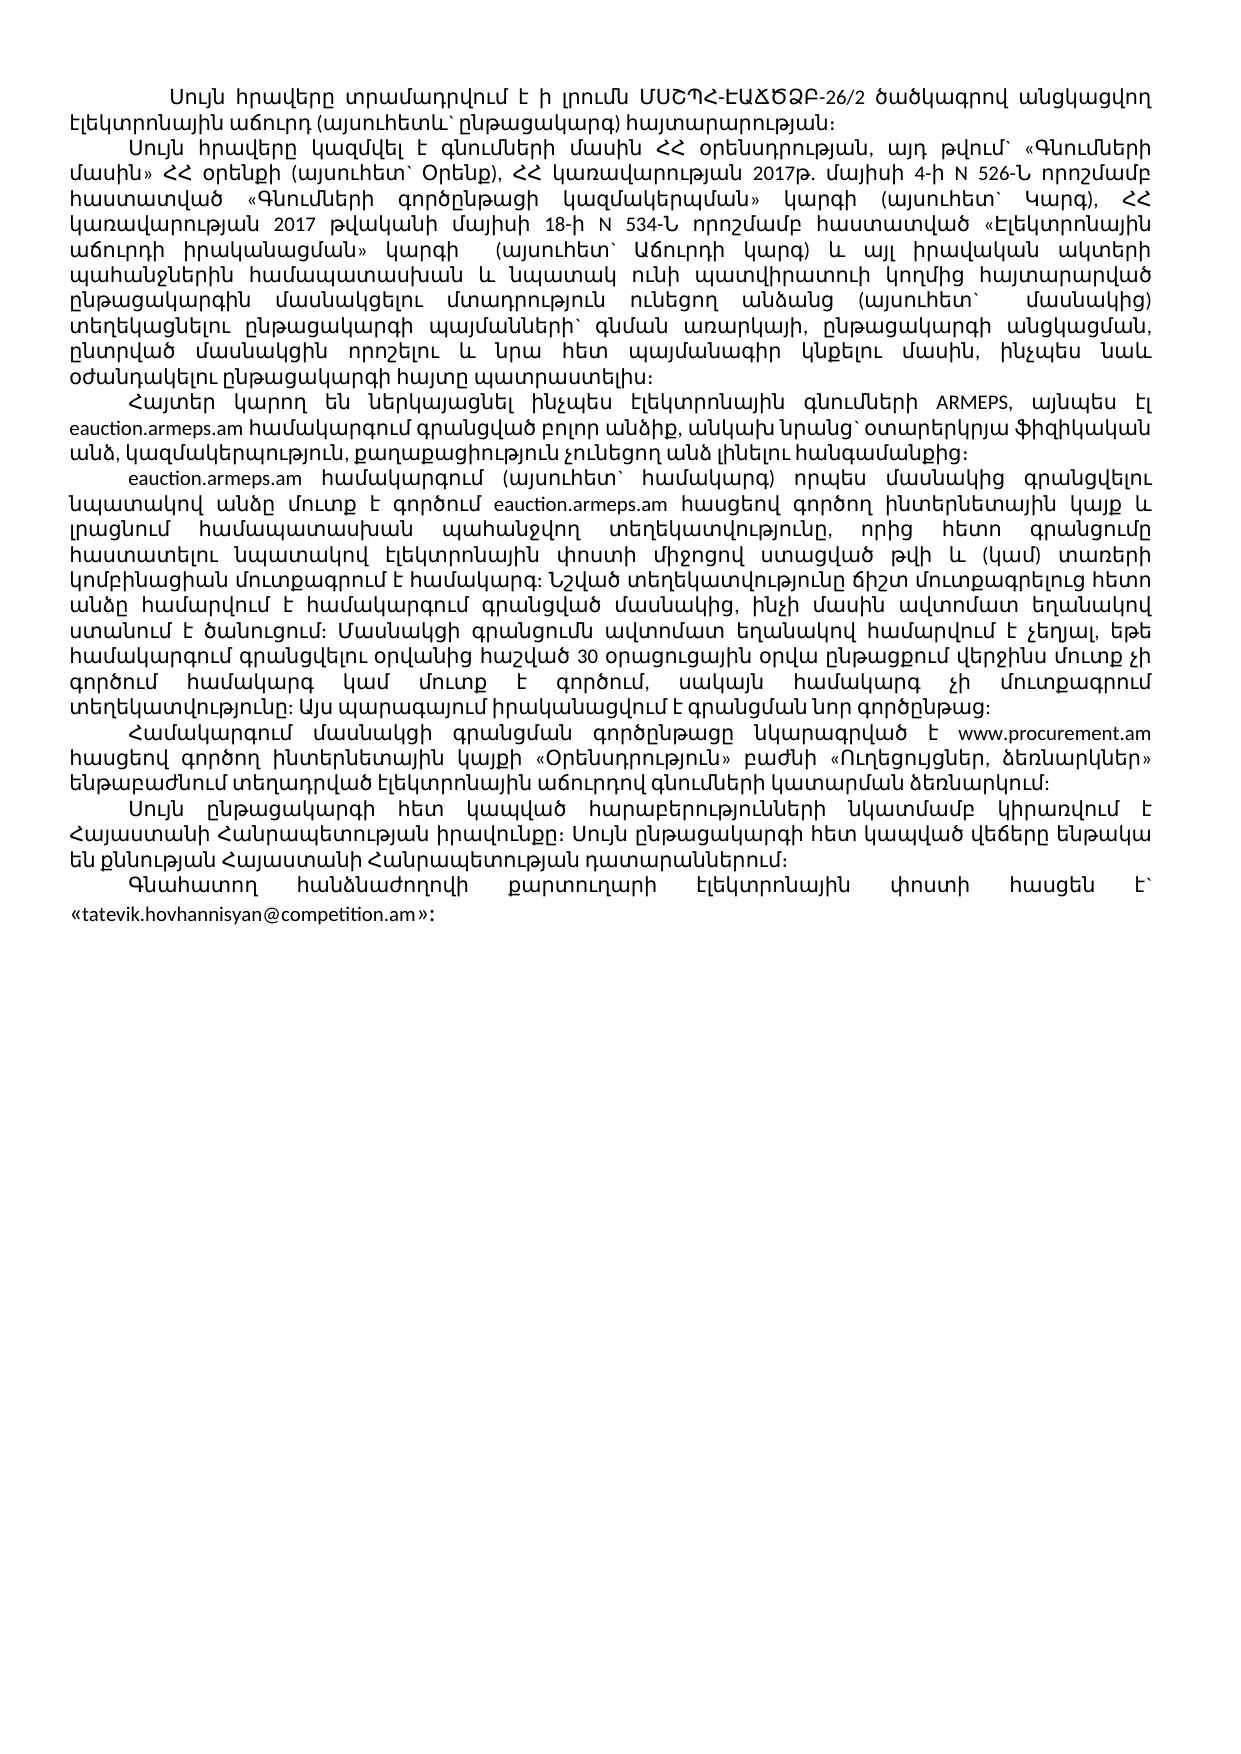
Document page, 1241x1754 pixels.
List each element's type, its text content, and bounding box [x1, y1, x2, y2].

text Սույն հրավերը կազմվել է գնումների մասին ՀՀ օրենսդրության, այդ թվում` «Գնումների մասին» ՀՀ օրենքի (այսուհետ` Օրենք), ՀՀ կառավարության 2017թ. մայիսի 4-ի N 526-Ն որոշմամբ հաստատված «Գնումների գործընթացի կազմակերպման» կարգի (այսուհետ` Կարգ), ՀՀ կառավարության 2017 թվականի մայիսի 18-ի N 534-Ն որոշմամբ հաստատված «Էլեկտրոնային աճուրդի իրականացման» կարգի (այսուհետ` Աճուրդի կարգ) և այլ իրավական ակտերի պահանջներին համապատասխան և նպատակ ունի պատվիրատուի կողմից հայտարարված ընթացակարգին մասնակցելու մտադրություն ունեցող անձանց (այսուհետ` մասնակից) տեղեկացնելու ընթացակարգի պայմանների` գնման առարկայի, ընթացակարգի անցկացման, ընտրված մասնակցին որոշելու և նրա հետ պայմանագիր կնքելու մասին, ինչպես նաև օժանդակելու ընթացակարգի հայտը պատրաստելիս։ [69, 135, 1152, 389]
text Համակարգում մասնակցի գրանցման գործընթացը նկարագրված է www.procurement.am հասցեով գործող ինտերնետային կայքի «Օրենսդրություն» բաժնի «Ուղեցույցներ, ձեռնարկներ» ենթաբաժնում տեղադրված էլեկտրոնային աճուրդով գնումների կատարման ձեռնարկում: [69, 720, 1152, 796]
text Գնահատող հանձնաժողովի քարտուղարի էլեկտրոնային փոստի հասցեն է` «tatevik.hovhannisyan@competition.am»: [69, 872, 1152, 928]
text Սույն հրավերը տրամադրվում է ի լրումն ՄՍՇՊՀ-ԷԱՃԾՁԲ-26/2 ծածկագրով անցկացվող էլեկտրոնային աճուրդ (այսուհետև` ընթացակարգ) հայտարարության։ [69, 84, 1152, 135]
text Սույն ընթացակարգի հետ կապված հարաբերությունների նկատմամբ կիրառվում է Հայաստանի Հանրապետության իրավունքը։ Սույն ընթացակարգի հետ կապված վեճերը ենթակա են քննության Հայաստանի Հանրապետության դատարաններում։ [69, 796, 1152, 872]
text Հայտեր կարող են ներկայացնել ինչպես էլեկտրոնային գնումների ARMEPS, այնպես էլ eauction.armeps.am համակարգում գրանցված բոլոր անձիք, անկախ նրանց` օտարերկրյա ֆիզիկական անձ, կազմակերպություն, քաղաքացիություն չունեցող անձ լինելու հանգամանքից։ [69, 389, 1152, 466]
text eauction.armeps.am համակարգում (այսուհետ` համակարգ) որպես մասնակից գրանցվելու նպատակով անձը մուտք է գործում eauction.armeps.am հասցեով գործող ինտերնետային կայք և լրացնում համապատասխան պահանջվող տեղեկատվությունը, որից հետո գրանցումը հաստատելու նպատակով էլեկտրոնային փոստի միջոցով ստացված թվի և (կամ) տառերի կոմբինացիան մուտքագրում է համակարգ: Նշված տեղեկատվությունը ճիշտ մուտքագրելուց հետո անձը համարվում է համակարգում գրանցված մասնակից, ինչի մասին ավտոմատ եղանակով ստանում է ծանուցում: Մասնակցի գրանցումն ավտոմատ եղանակով համարվում է չեղյալ, եթե համակարգում գրանցվելու օրվանից հաշված 30 օրացուցային օրվա ընթացքում վերջինս մուտք չի գործում համակարգ կամ մուտք է գործում, սակայն համակարգ չի մուտքագրում տեղեկատվությունը: Այս պարագայում իրականացվում է գրանցման նոր գործընթաց: [69, 466, 1152, 720]
